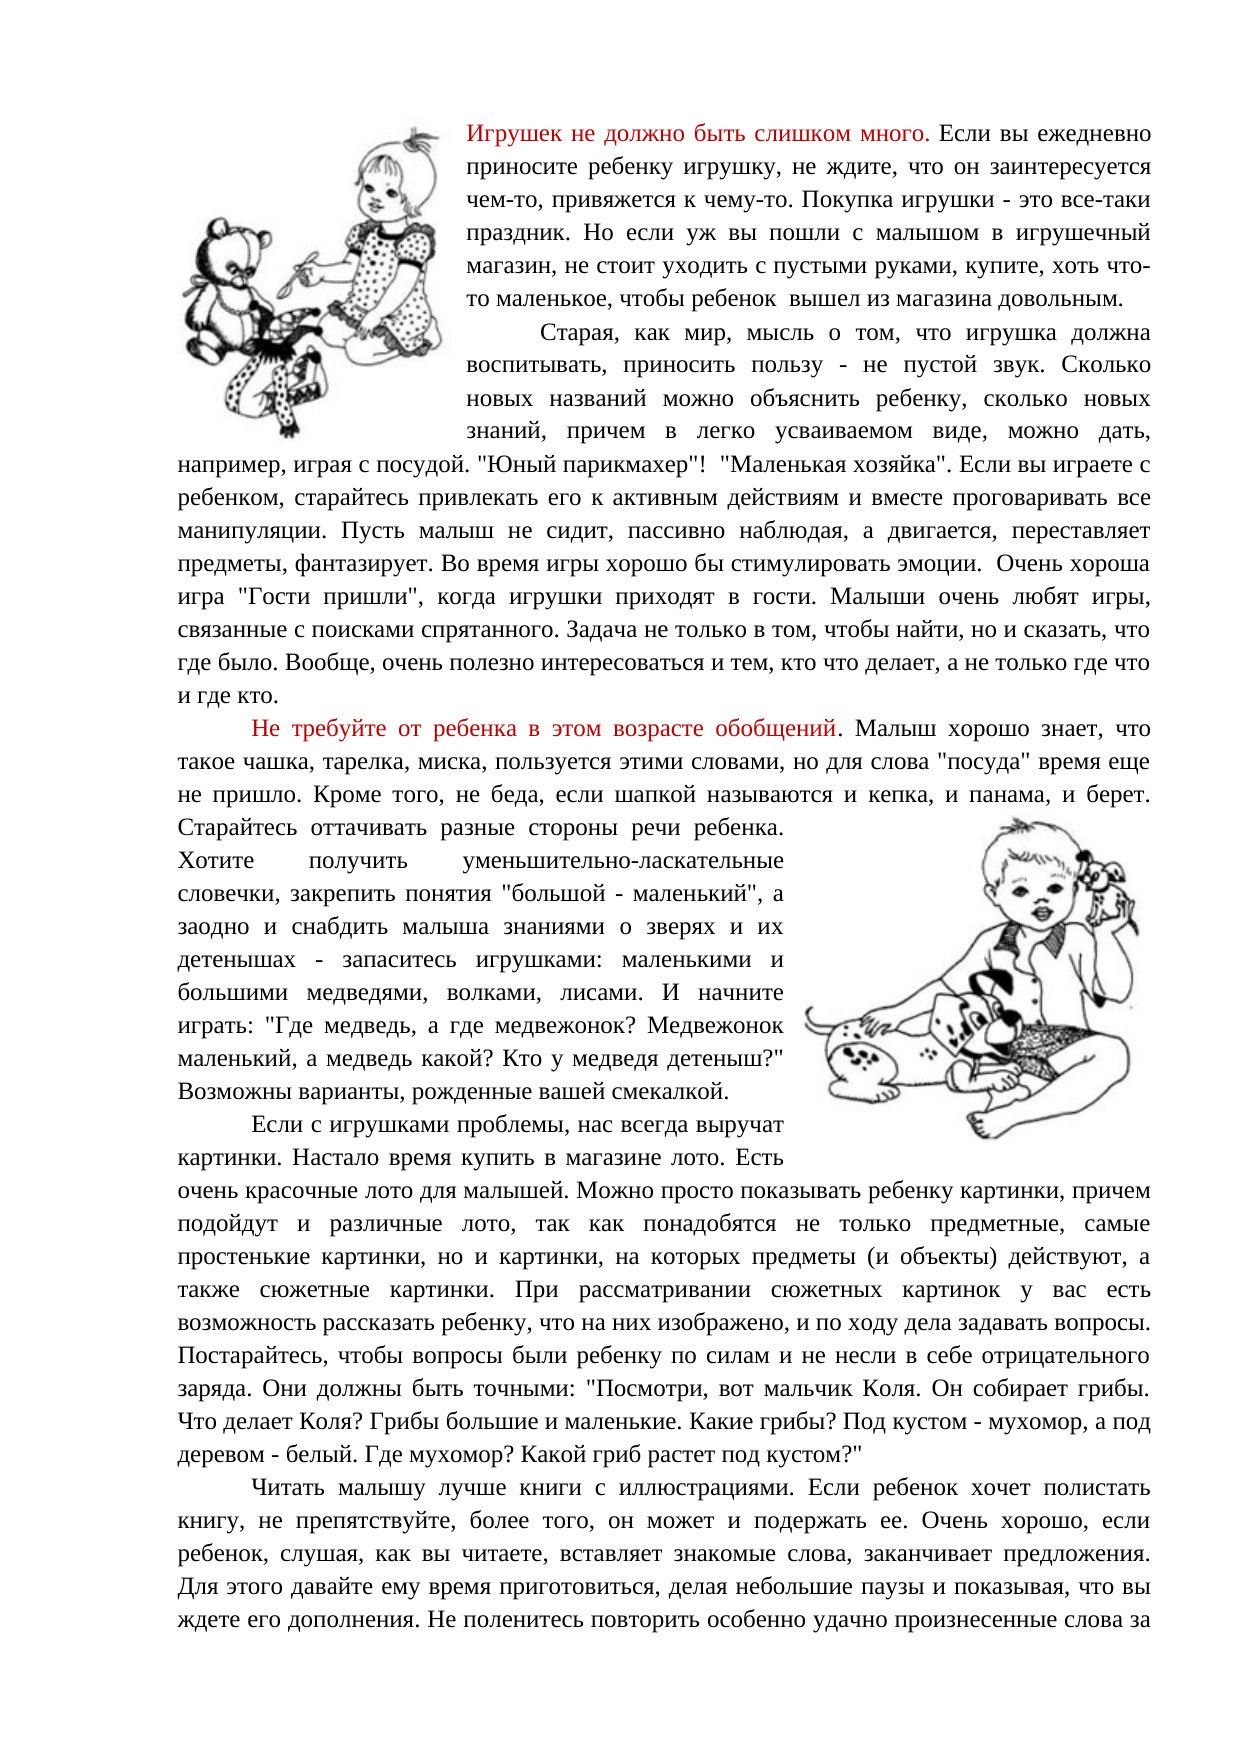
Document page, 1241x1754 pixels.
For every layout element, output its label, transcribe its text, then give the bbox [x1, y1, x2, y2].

text Если с игрушками проблемы, нас всегда выручат картинки. Настало время купить в магазине лото. Есть очень красочные лото для малышей. Можно просто показывать ребенку картинки, причем подойдут и различные лото, так как понадобятся не только предметные, самые простенькие картинки, но и картинки, на которых предметы (и объекты) действуют, а также сюжетные картинки. При рассматривании сюжетных картинок у вас есть возможность рассказать ребенку, что на них изображено, и по ходу дела задавать вопросы. Постарайтесь, чтобы вопросы были ребенку по силам и не несли в себе отрицательного заряда. Они должны быть точными: "Посмотри, вот мальчик Коля. Он собирает грибы. Что делает Коля? Грибы большие и маленькие. Какие грибы? Под кустом - мухомор, а под деревом - белый. Где мухомор? Какой гриб растет под кустом?" [177, 1109, 1152, 1468]
text Старая, как мир, мысль о том, что игрушка должна воспитывать, приносить пользу - не пустой звук. Сколько новых названий можно объяснить ребенку, сколько новых знаний, причем в легко усваиваемом виде, можно дать, например, играя с посудой. "Юный парикмахер"! "Маленькая хозяйка". Если вы играете с ребенком, старайтесь привлекать его к активным действиям и вместе проговаривать все манипуляции. Пусть малыш не сидит, пассивно наблюдая, а двигается, переставляет предметы, фантазирует. Во время игры хорошо бы стимулировать эмоции. Очень хороша игра "Гости пришли", когда игрушки приходят в гости. Малыши очень любят игры, связанные с поисками спрятанного. Задача не только в том, чтобы найти, но и сказать, что где было. Вообще, очень полезно интересоваться и тем, кто что делает, а не только где что и где кто. [177, 317, 1152, 708]
picture [177, 118, 459, 445]
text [177, 1472, 1152, 1633]
picture [792, 811, 1152, 1145]
